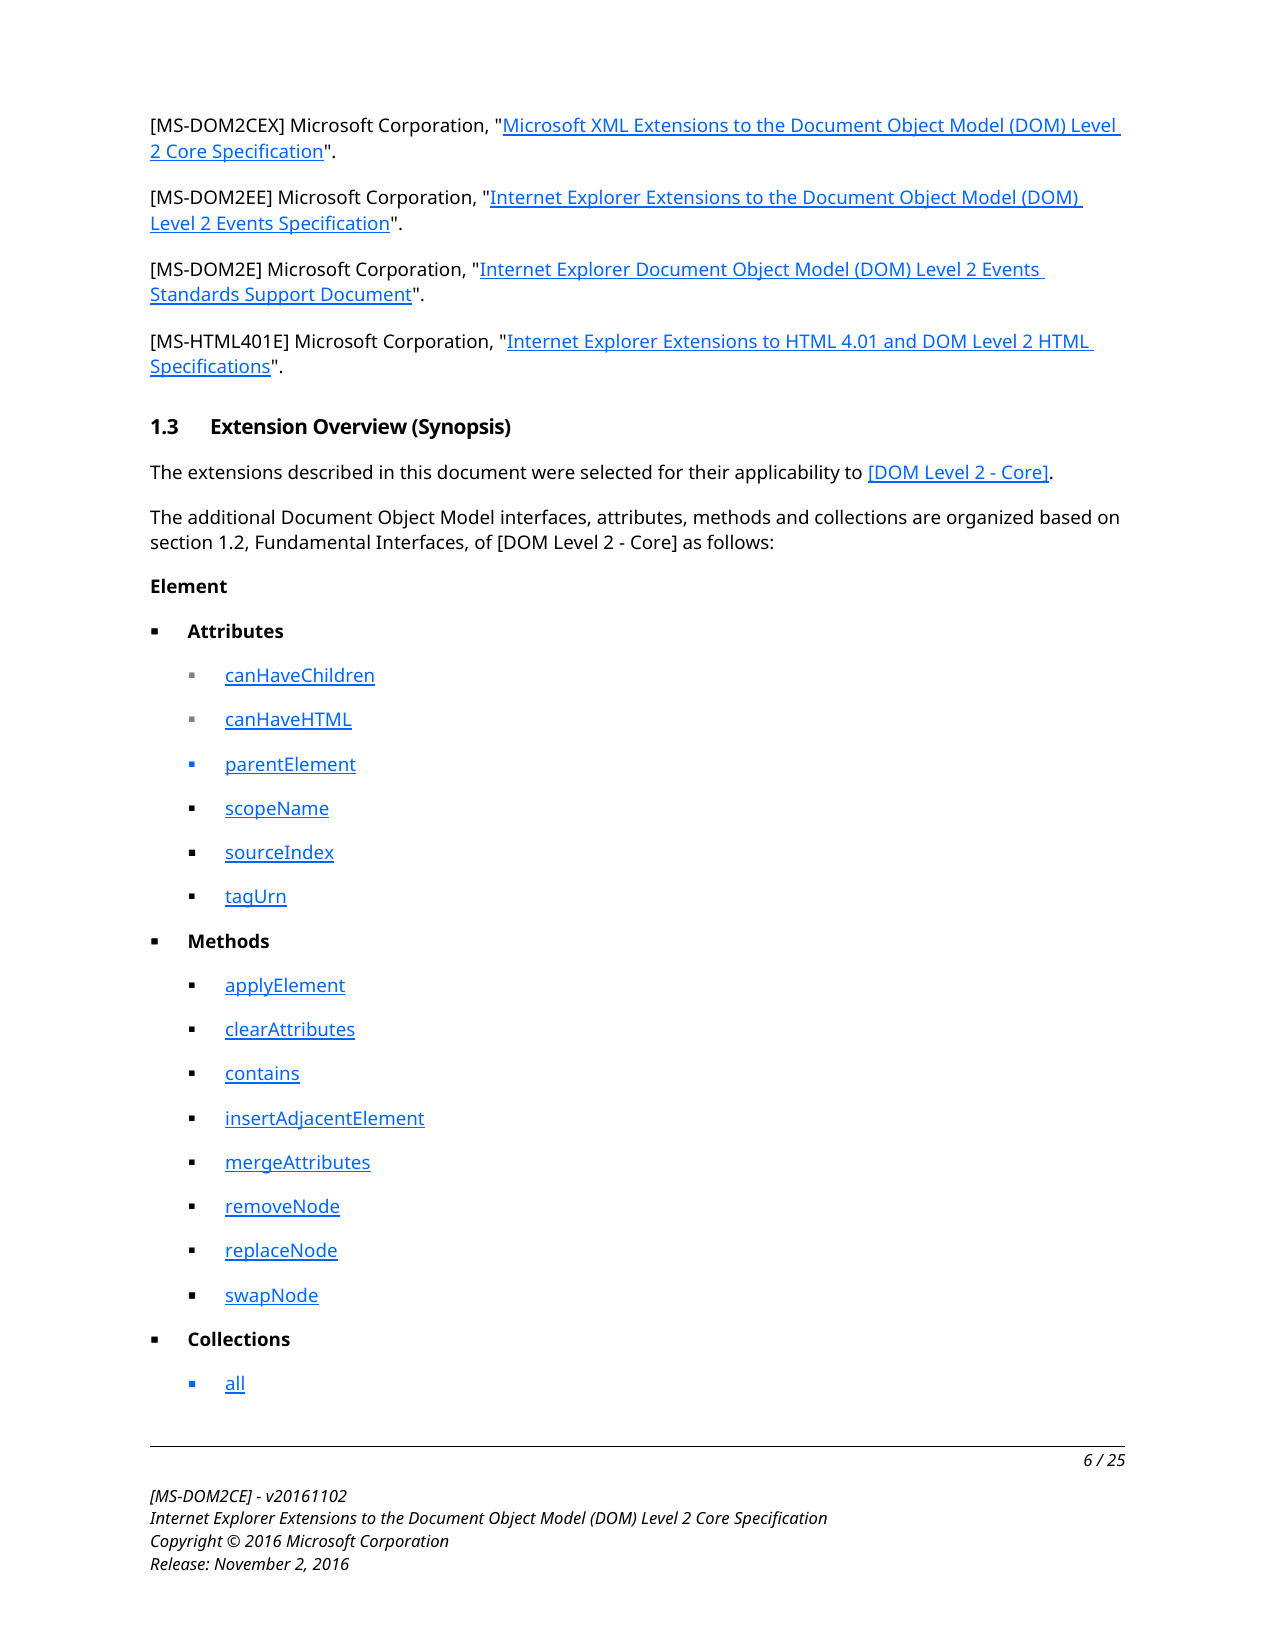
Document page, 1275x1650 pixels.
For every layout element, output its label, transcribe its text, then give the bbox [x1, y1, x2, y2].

list insertAdjacentElement [187, 1105, 1125, 1131]
subtitle Extension Overview (Synopsis) [150, 412, 1125, 441]
list mergeAttributes [187, 1149, 1125, 1175]
list contains [187, 1061, 1125, 1086]
list Attributes [150, 618, 1125, 643]
list tagUrn [187, 884, 1125, 909]
text [MS-HTML401E] Microsoft Corporation, "Internet Explorer Extensions to HTML 4.01 and DOM Level 2 HTML Specifications". [150, 328, 1125, 379]
list canHaveChildren [187, 662, 1125, 688]
list Methods [150, 928, 1125, 953]
list Collections [150, 1326, 1125, 1352]
list clearAttributes [187, 1016, 1125, 1042]
text The extensions described in this document were selected for their applicability to [DOM Level 2 - Core]. [150, 460, 1125, 485]
text [MS-DOM2CEX] Microsoft Corporation, "Microsoft XML Extensions to the Document Object Model (DOM) Level 2 Core Specification". [150, 112, 1125, 163]
list replaceNode [187, 1238, 1125, 1263]
list parentElement [187, 751, 1125, 776]
list canHaveHTML [187, 707, 1125, 732]
text [MS-DOM2E] Microsoft Corporation, "Internet Explorer Document Object Model (DOM) Level 2 Events Standards Support Document". [150, 256, 1125, 307]
list scopeName [187, 795, 1125, 821]
text [MS-DOM2EE] Microsoft Corporation, "Internet Explorer Extensions to the Document Object Model (DOM) Level 2 Events Specification". [150, 184, 1125, 235]
list removeNode [187, 1193, 1125, 1219]
list sourceIndex [187, 839, 1125, 865]
list applyElement [187, 972, 1125, 998]
text The additional Document Object Model interfaces, attributes, methods and collections are organized based on section 1.2, Fundamental Interfaces, of [DOM Level 2 - Core] as follows: [150, 504, 1125, 555]
list swapNode [187, 1282, 1125, 1308]
text Element [150, 574, 1125, 599]
list all [187, 1371, 1125, 1396]
